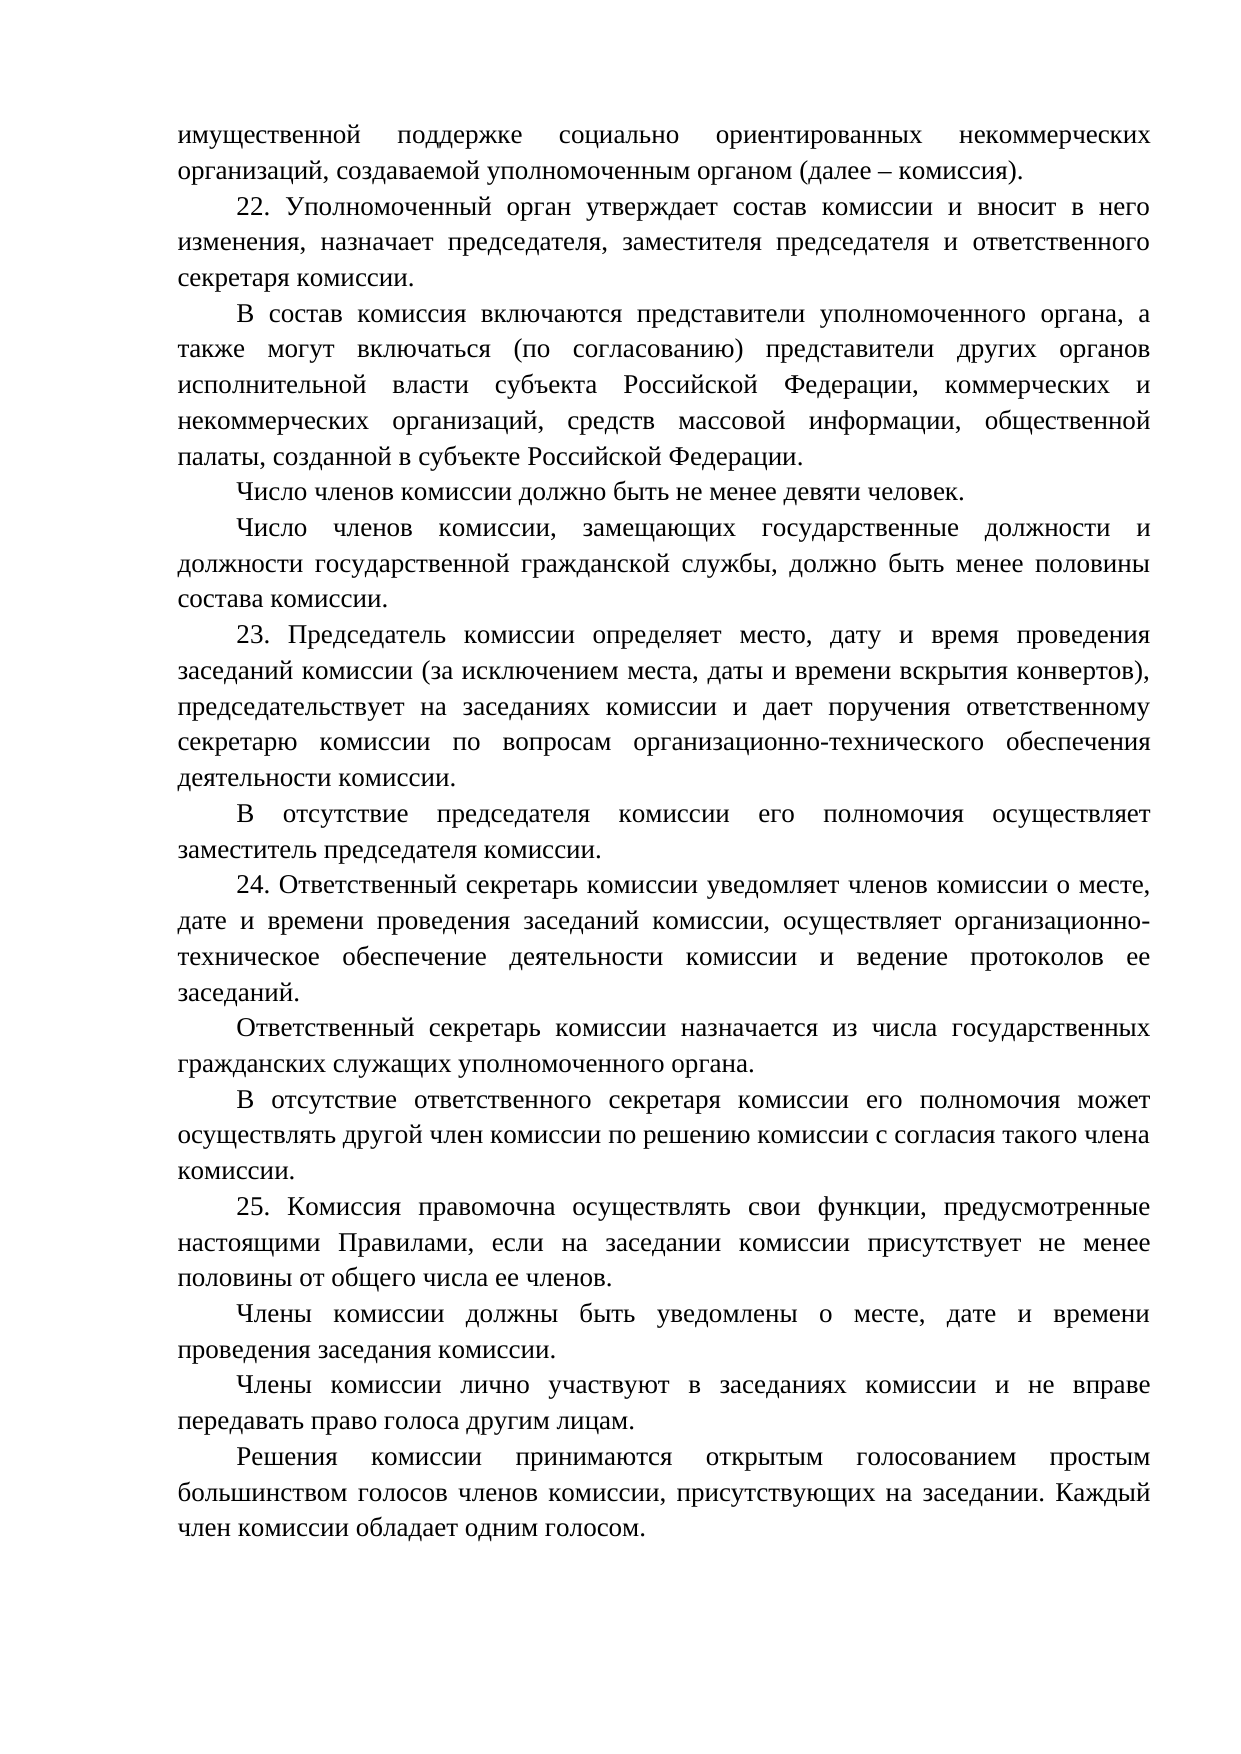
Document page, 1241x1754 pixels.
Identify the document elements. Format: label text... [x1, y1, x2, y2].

text 22. Уполномоченный орган утверждает состав комиссии и вносит в него изменения, назначает председателя, заместителя председателя и ответственного секретаря комиссии. [177, 189, 1152, 292]
text В состав комиссия включаются представители уполномоченного органа, а также могут включаться (по согласованию) представители других органов исполнительной власти субъекта Российской Федерации, коммерческих и некоммерческих организаций, средств массовой информации, общественной палаты, созданной в субъекте Российской Федерации. [177, 297, 1152, 471]
text В отсутствие ответственного секретаря комиссии его полномочия может осуществлять другой член комиссии по решению комиссии с согласия такого члена комиссии. [177, 1083, 1152, 1185]
text 25. Комиссия правомочна осуществлять свои функции, предусмотренные настоящими Правилами, если на заседании комиссии присутствует не менее половины от общего числа ее членов. [177, 1190, 1152, 1293]
text Члены комиссии лично участвуют в заседаниях комиссии и не вправе передавать право голоса другим лицам. [177, 1369, 1152, 1436]
text 24. Ответственный секретарь комиссии уведомляет членов комиссии о месте, дате и времени проведения заседаний комиссии, осуществляет организационно-техническое обеспечение деятельности комиссии и ведение протоколов ее заседаний. [177, 868, 1152, 1007]
text В отсутствие председателя комиссии его полномочия осуществляет заместитель председателя комиссии. [177, 797, 1152, 864]
text Число членов комиссии, замещающих государственные должности и должности государственной гражданской службы, должно быть менее половины состава комиссии. [177, 511, 1152, 614]
text Ответственный секретарь комиссии назначается из числа государственных гражданских служащих уполномоченного органа. [177, 1011, 1152, 1078]
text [177, 118, 1152, 185]
text Число членов комиссии должно быть не менее девяти человек. [177, 475, 1152, 507]
text 23. Председатель комиссии определяет место, дату и время проведения заседаний комиссии (за исключением места, даты и времени вскрытия конвертов), председательствует на заседаниях комиссии и дает поручения ответственному секретарю комиссии по вопросам организационно-технического обеспечения деятельности комиссии. [177, 618, 1152, 792]
text Решения комиссии принимаются открытым голосованием простым большинством голосов членов комиссии, присутствующих на заседании. Каждый член комиссии обладает одним голосом. [177, 1440, 1152, 1543]
text Члены комиссии должны быть уведомлены о месте, дате и времени проведения заседания комиссии. [177, 1297, 1152, 1364]
